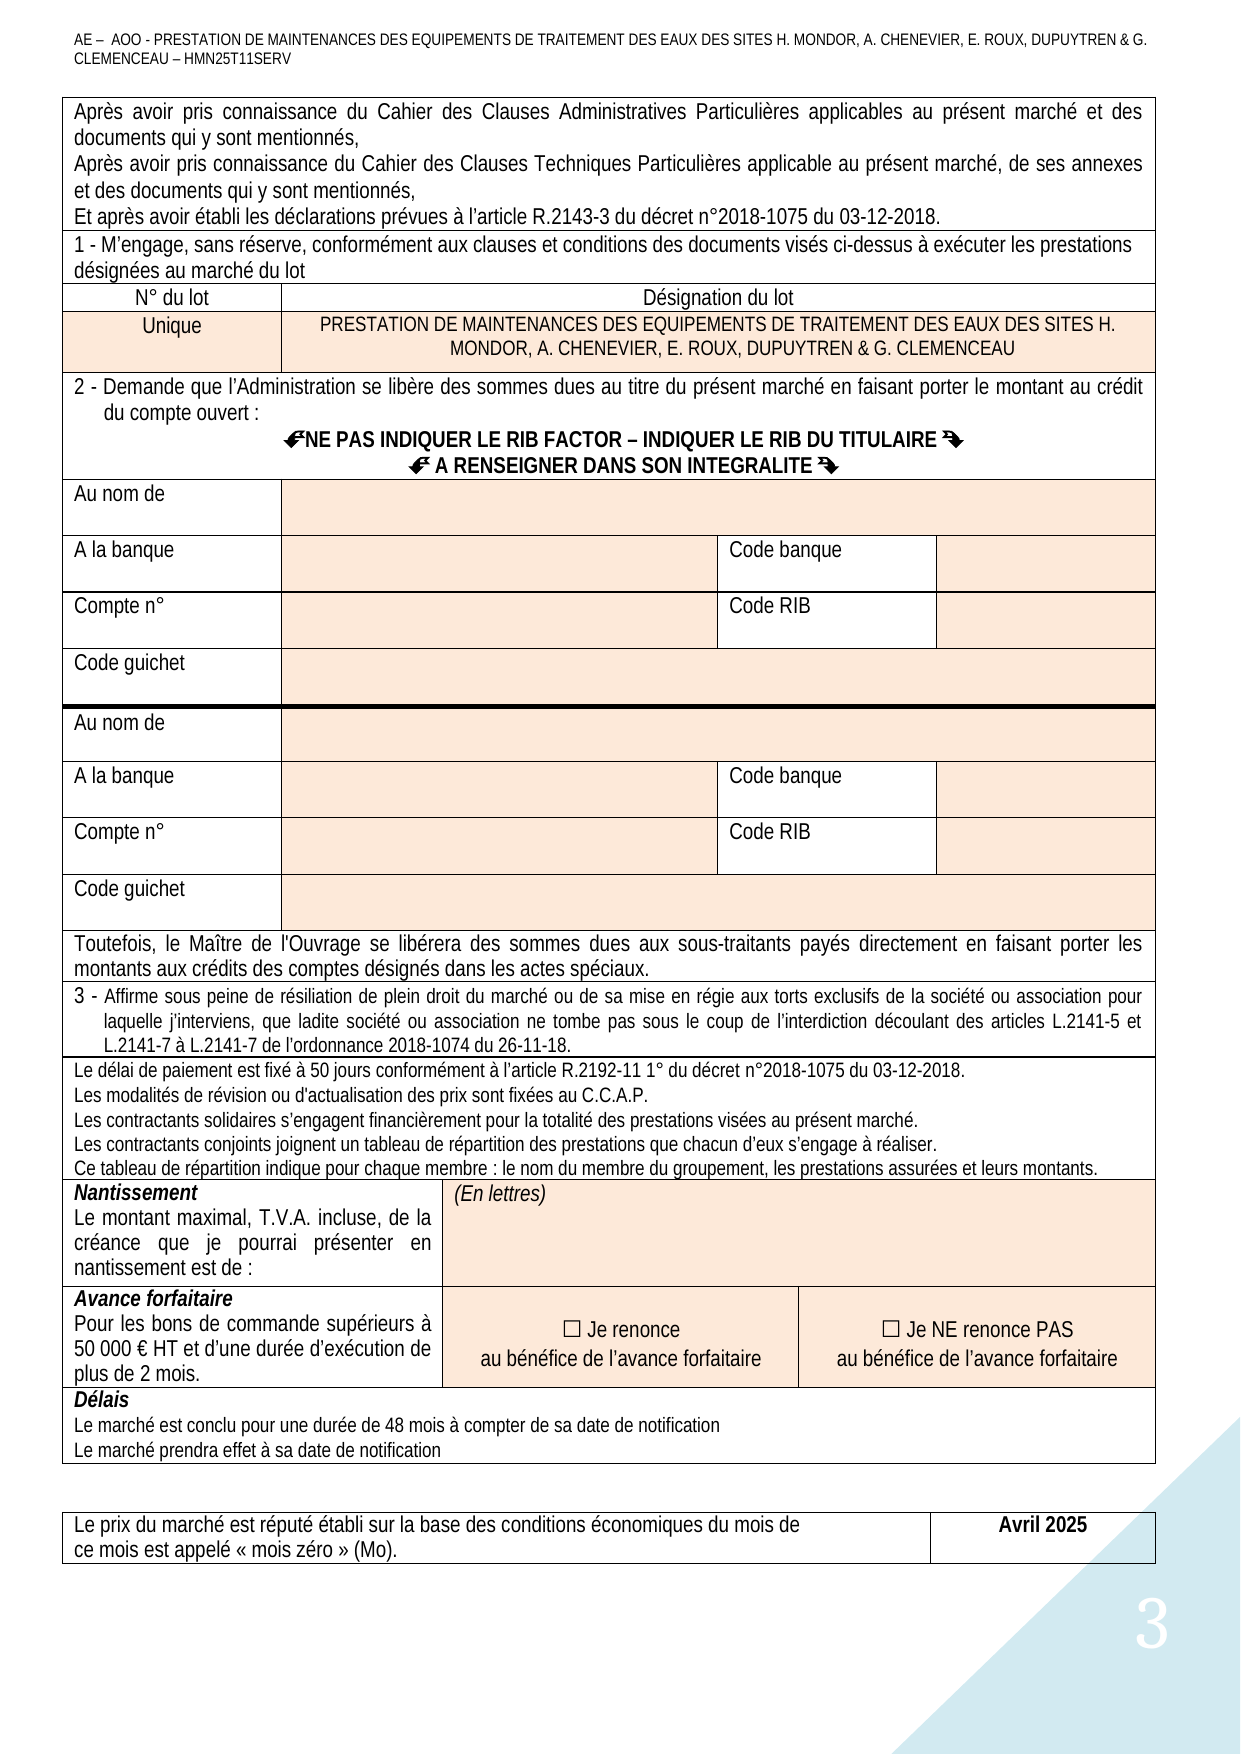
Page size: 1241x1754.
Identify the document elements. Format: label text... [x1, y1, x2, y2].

table_header Le prix du marché est réputé établi sur la base des conditions économiques du mois de ce mois est appelé « mois zéro » (Mo). [63, 1513, 930, 1563]
table_header Après avoir pris connaissance du Cahier des Clauses Administratives Particulières applicables au présent marché et des documents qui y sont mentionnés, Après avoir pris connaissance du Cahier des Clauses Techniques Particulières applicable au présent marché, de ses annexes et des documents qui y sont mentionnés, Et après avoir établi les déclarations prévues à l’article R.2143-3 du décret n°2018-1075 du 03-12-2018. [63, 98, 1155, 229]
table_cell [937, 536, 1155, 591]
table_cell Toutefois, le Maître de l'Ouvrage se libérera des sommes dues aux sous-traitants payés directement en faisant porter les montants aux crédits des comptes désignés dans les actes spéciaux. [63, 931, 1155, 981]
table_cell 1 - M’engage, sans réserve, conformément aux clauses et conditions des documents visés ci-dessus à exécuter les prestations désignées au marché du lot [63, 231, 1155, 283]
table_cell [282, 875, 1155, 930]
table_cell Code RIB [718, 593, 936, 648]
table_cell 2 - Demande que l’Administration se libère des sommes dues au titre du présent marché en faisant porter le montant au crédit du compte ouvert : NE PAS INDIQUER LE RIB FACTOR – INDIQUER LE RIB DU TITULAIRE A RENSEIGNER DANS SON INTEGRALITE [63, 373, 1155, 478]
table_cell Nantissement Le montant maximal, T.V.A. incluse, de la créance que je pourrai présenter en nantissement est de : [63, 1180, 442, 1286]
table_cell Code guichet [63, 875, 281, 930]
table_cell Code banque [718, 536, 936, 591]
table_cell [937, 593, 1155, 648]
table_cell A la banque [63, 762, 281, 817]
table_cell Compte n° [63, 593, 281, 648]
table_cell Délais Le marché est conclu pour une durée de 48 mois à compter de sa date de notification Le marché prendra effet à sa date de notification [63, 1388, 1155, 1463]
table_cell A la banque [63, 536, 281, 591]
table_cell [282, 762, 717, 817]
table_cell Je NE renonce PAS au bénéfice de l’avance forfaitaire [799, 1287, 1155, 1387]
table_cell Code guichet [63, 649, 281, 704]
table_cell Au nom de [63, 709, 281, 761]
table_cell (En lettres) [443, 1180, 1155, 1286]
table_cell [282, 818, 717, 874]
table_cell Je renonce au bénéfice de l’avance forfaitaire [443, 1287, 798, 1387]
table_cell [282, 593, 717, 648]
table_cell [937, 762, 1155, 817]
table_cell Avance forfaitaire Pour les bons de commande supérieurs à 50 000 € HT et d’une durée d’exécution de plus de 2 mois. [63, 1287, 442, 1387]
table_cell Code banque [718, 762, 936, 817]
table_cell Le délai de paiement est fixé à 50 jours conformément à l’article R.2192-11 1° du décret n°2018-1075 du 03-12-2018. Les modalités de révision ou d'actualisation des prix sont fixées au C.C.A.P. Les contractants solidaires s’engagent financièrement pour la totalité des prestations visées au présent marché. Les contractants conjoints joignent un tableau de répartition des prestations que chacun d’eux s’engage à réaliser. Ce tableau de répartition indique pour chaque membre : le nom du membre du groupement, les prestations assurées et leurs montants. [63, 1058, 1155, 1179]
table_cell PRESTATION DE MAINTENANCES DES EQUIPEMENTS DE TRAITEMENT DES EAUX DES SITES H. MONDOR, A. CHENEVIER, E. ROUX, DUPUYTREN & G. CLEMENCEAU [282, 312, 1155, 372]
table_cell [282, 480, 1155, 535]
table_cell [282, 536, 717, 591]
table_cell Unique [63, 312, 281, 372]
table_cell [282, 709, 1155, 761]
table_cell [937, 818, 1155, 874]
table_cell Compte n° [63, 818, 281, 874]
table_cell 3 - Affirme sous peine de résiliation de plein droit du marché ou de sa mise en régie aux torts exclusifs de la société ou association pour laquelle j’interviens, que ladite société ou association ne tombe pas sous le coup de l’interdiction découlant des articles L.2141-5 et L.2141-7 à L.2141-7 de l’ordonnance 2018-1074 du 26-11-18. [63, 982, 1155, 1056]
table_cell Code RIB [718, 818, 936, 874]
table_cell Désignation du lot [282, 284, 1155, 311]
table_cell N° du lot [63, 284, 281, 311]
table_cell Au nom de [63, 480, 281, 535]
table_header Avril 2025 [931, 1513, 1155, 1563]
table_cell [282, 649, 1155, 704]
